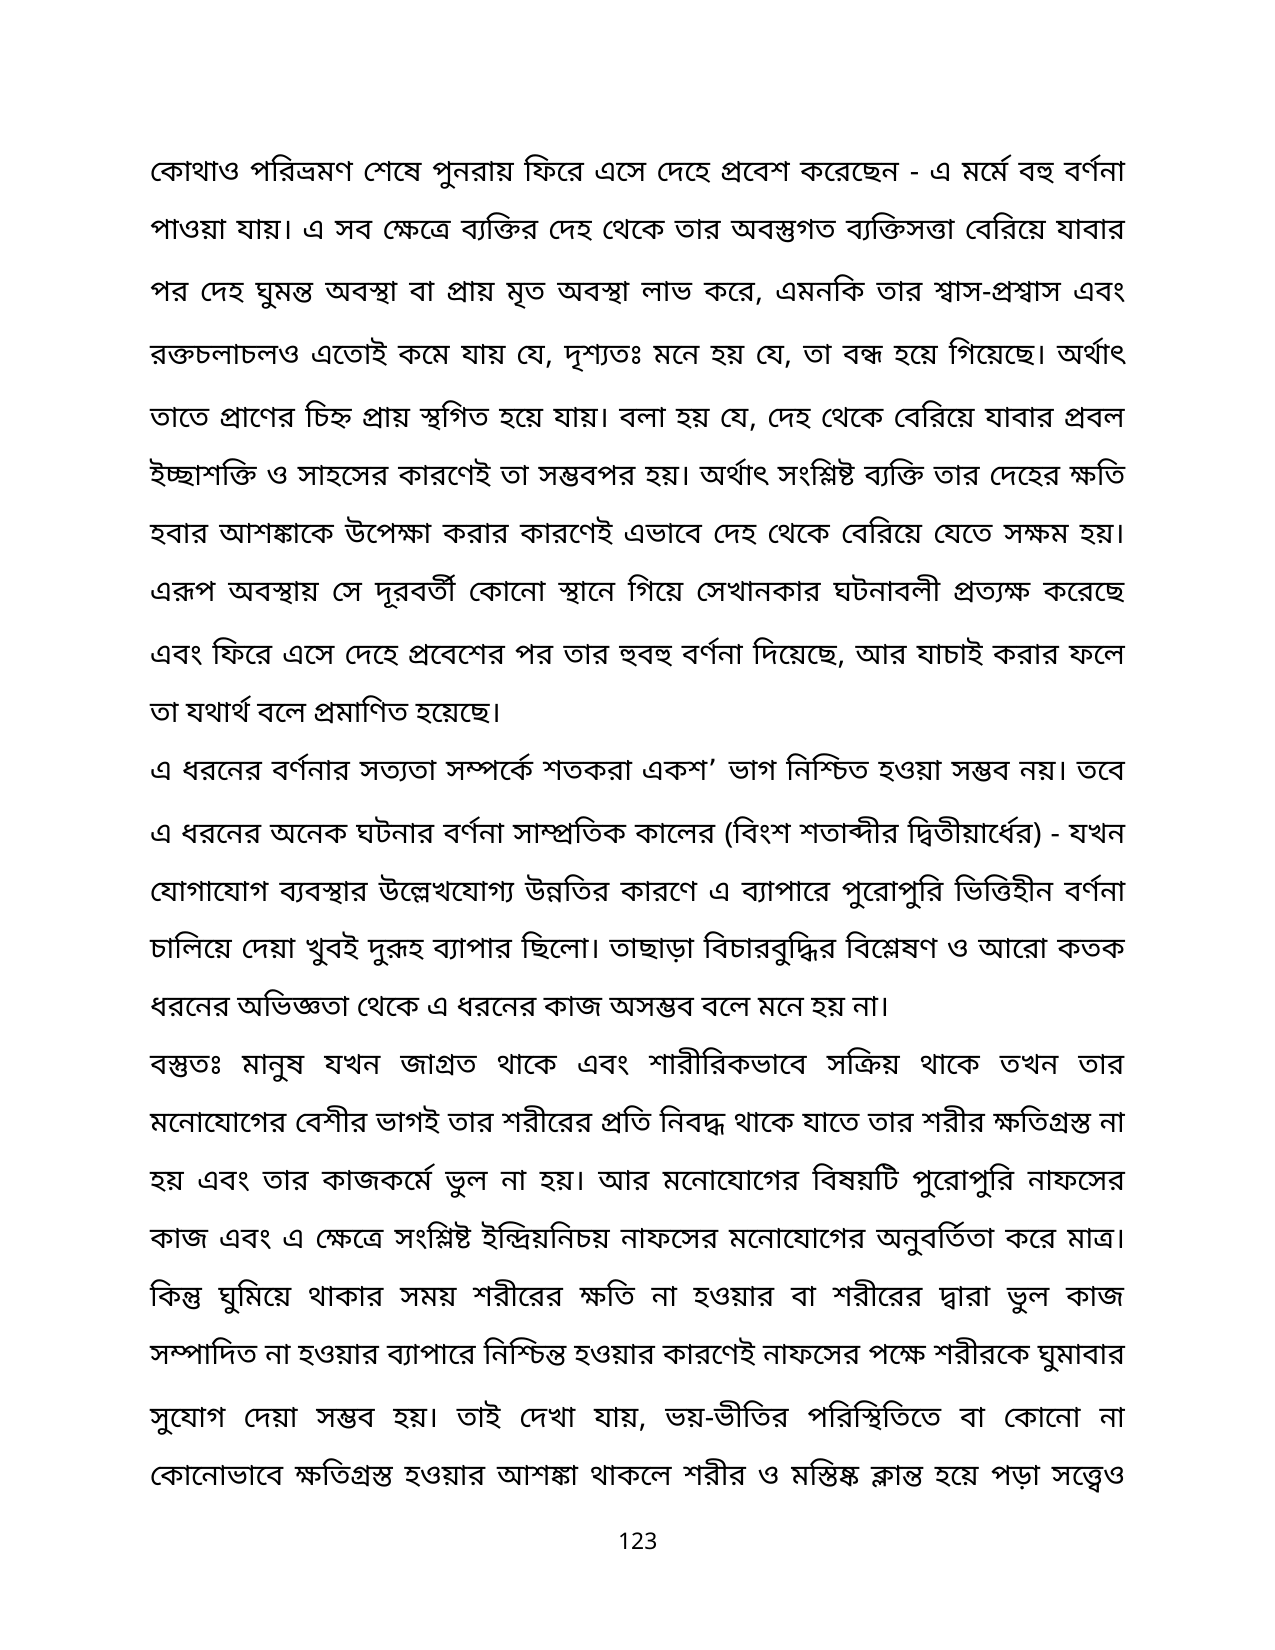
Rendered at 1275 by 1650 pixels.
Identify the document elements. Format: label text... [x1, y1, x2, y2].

text এ ধরনের বর্ণনার সত্যতা সম্পর্কে শতকরা একশ’ ভাগ নিশ্চিত হওয়া সম্ভব নয়। তবে এ ধরনের অনেক ঘটনার বর্ণনা সাম্প্রতিক কালের (বিংশ শতাব্দীর দ্বিতীয়ার্ধের) - যখন যোগাযোগ ব্যবস্থার উল্লেখযোগ্য উন্নতির কারণে এ ব্যাপারে পুরোপুরি ভিত্তিহীন বর্ণনা চালিয়ে দেয়া খুবই দুরূহ ব্যাপার ছিলো। তাছাড়া বিচারবুদ্ধির বিশ্লেষণ ও আরো কতক ধরনের অভিজ্ঞতা থেকে এ ধরনের কাজ অসম্ভব বলে মনে হয় না। [150, 753, 1125, 1029]
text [150, 1048, 1125, 1497]
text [150, 150, 1125, 734]
